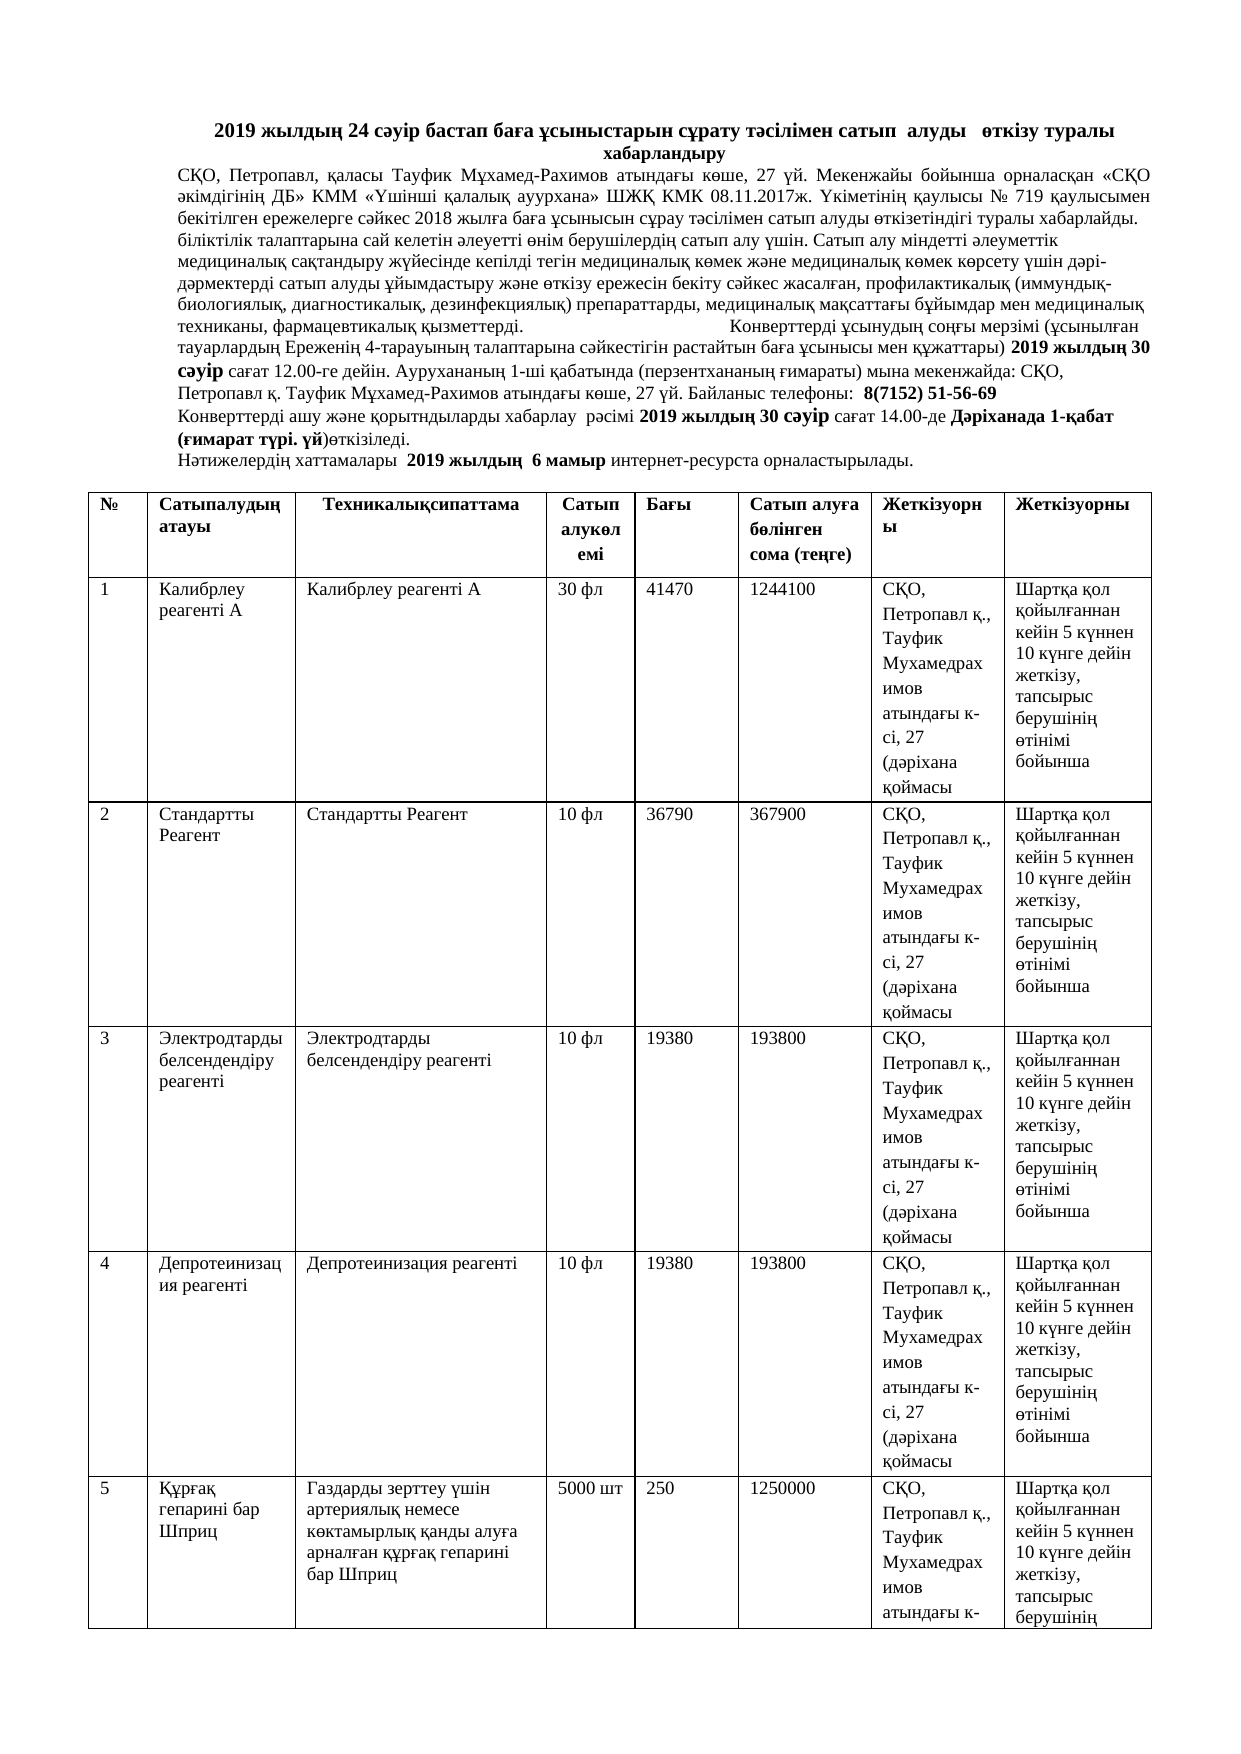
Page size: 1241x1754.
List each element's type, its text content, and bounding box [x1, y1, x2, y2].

table_cell СҚО, Петропавл қ., Тауфик Мухамедрахимов атындағы к-сі, 27 (дәріхана қоймасы [872, 1027, 1004, 1251]
table_cell 3 [89, 1027, 147, 1251]
table_cell 5000 шт [547, 1477, 634, 1628]
text Конверттерді ашу және қорытндыларды хабарлау рәсімі 2019 жылдың 30 сәуір сағат 14.00-де Дәріханада 1-қабат (ғимарат түрі. үй)өткізіледі. [177, 403, 1152, 449]
table_cell 19380 [636, 1027, 738, 1251]
table_cell 5 [89, 1477, 147, 1628]
table_cell СҚО, Петропавл қ., Тауфик Мухамедрахимов атындағы к-сі, 27 (дәріхана қоймасы [872, 1252, 1004, 1476]
table_cell Шартқа қол қойылғаннан кейін 5 күннен 10 күнге дейін жеткізу, тапсырыс берушінің өтінімі бойынша [1005, 1027, 1151, 1251]
table_header Сатып алуға бөлінген сома (теңге) [739, 493, 871, 577]
table_header Сатыпалукөлемі [547, 493, 634, 577]
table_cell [1005, 1477, 1151, 1628]
table_header Бағы [636, 493, 738, 577]
text Нәтижелердің хаттамалары 2019 жылдың 6 мамыр интернет-ресурста орналастырылады. [177, 449, 1152, 471]
table_cell Электродтарды белсендендіру реагенті [148, 1027, 295, 1251]
table_header Жеткізуорны [872, 493, 1004, 577]
table_cell Шартқа қол қойылғаннан кейін 5 күннен 10 күнге дейін жеткізу, тапсырыс берушінің өтінімі бойынша [1005, 1252, 1151, 1476]
table_cell СҚО, Петропавл қ., Тауфик Мухамедрахимов атындағы к-сі, 27 (дәріхана қоймасы [872, 578, 1004, 801]
table_cell 10 фл [547, 803, 634, 1026]
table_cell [148, 1477, 295, 1628]
table_cell 193800 [739, 1252, 871, 1476]
table_cell 250 [636, 1477, 738, 1628]
table_cell 36790 [636, 803, 738, 1026]
table_cell Стандартты Реагент [296, 803, 546, 1026]
table_cell 41470 [636, 578, 738, 801]
table_header Техникалықсипаттама [296, 493, 546, 577]
table_cell 2 [89, 803, 147, 1026]
table_cell СҚО, Петропавл қ., Тауфик Мухамедрахимов атындағы к-сі, 27 (дәріхана қоймасы [872, 803, 1004, 1026]
table_cell Электродтарды белсендендіру реагенті [296, 1027, 546, 1251]
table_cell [296, 1477, 546, 1628]
table_cell Шартқа қол қойылғаннан кейін 5 күннен 10 күнге дейін жеткізу, тапсырыс берушінің өтінімі бойынша [1005, 578, 1151, 801]
table_cell 367900 [739, 803, 871, 1026]
table_cell Стандартты Реагент [148, 803, 295, 1026]
table_cell 30 фл [547, 578, 634, 801]
table_cell Калибрлеу реагенті А [148, 578, 295, 801]
table_cell Калибрлеу реагенті А [296, 578, 546, 801]
table_header Жеткізуорны [1005, 493, 1151, 577]
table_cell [872, 1477, 1004, 1628]
table_header Сатыпалудыңатауы [148, 493, 295, 577]
table_cell 19380 [636, 1252, 738, 1476]
table_header № [89, 493, 147, 577]
table_cell 1250000 [739, 1477, 871, 1628]
text СҚО, Петропавл, қаласы Тауфик Мұхамед-Рахимов атындағы көше, 27 үй. Мекенжайы бойынша орналасқан «СҚО әкімдігінің ДБ» КММ «Үшінші қалалық ауурхана» ШЖҚ КМК 08.11.2017ж. Үкіметінің қаулысы № 719 қаулысымен бекітілген ережелерге сәйкес 2018 жылға баға ұсынысын сұрау тәсілімен сатып алуды өткізетіндігі туралы хабарлайды. [177, 164, 1152, 228]
table_cell 193800 [739, 1027, 871, 1251]
table_cell 10 фл [547, 1027, 634, 1251]
table_cell 1 [89, 578, 147, 801]
text біліктілік талаптарына сай келетін әлеуетті өнім берушілердің сатып алу үшін. Сатып алу міндетті әлеуметтік медициналық сақтандыру жүйесінде кепілді тегін медициналық көмек және медициналық көмек көрсету үшін дәрі-дәрмектерді сатып алуды ұйымдастыру және өткізу ережесін бекіту сәйкес жасалған, профилактикалық (иммундық-биологиялық, диагностикалық, дезинфекциялық) препараттарды, медициналық мақсаттағы бұйымдар мен медициналық техниканы, фармацевтикалық қызметтерді. Конверттерді ұсынудың соңғы мерзімі (ұсынылған тауарлардың Ереженің 4-тарауының талаптарына сәйкестігін растайтын баға ұсынысы мен құжаттары) 2019 жылдың 30 сәуір сағат 12.00-ге дейін. Аурухананың 1-ші қабатында (перзентхананың ғимараты) мына мекенжайда: СҚО, Петропавл қ. Тауфик Мұхамед-Рахимов атындағы көше, 27 үй. Байланыс телефоны: 8(7152) 51-56-69 [177, 228, 1152, 403]
table_cell 1244100 [739, 578, 871, 801]
text 2019 жылдың 24 сәуір бастап баға ұсыныстарын сұрату тәсілімен сатып алуды өткізу туралы хабарландыру [177, 118, 1152, 164]
table_cell 10 фл [547, 1252, 634, 1476]
table_cell 4 [89, 1252, 147, 1476]
table_cell Депротеинизация реагенті [296, 1252, 546, 1476]
table_cell Шартқа қол қойылғаннан кейін 5 күннен 10 күнге дейін жеткізу, тапсырыс берушінің өтінімі бойынша [1005, 803, 1151, 1026]
table_cell Депротеинизация реагенті [148, 1252, 295, 1476]
